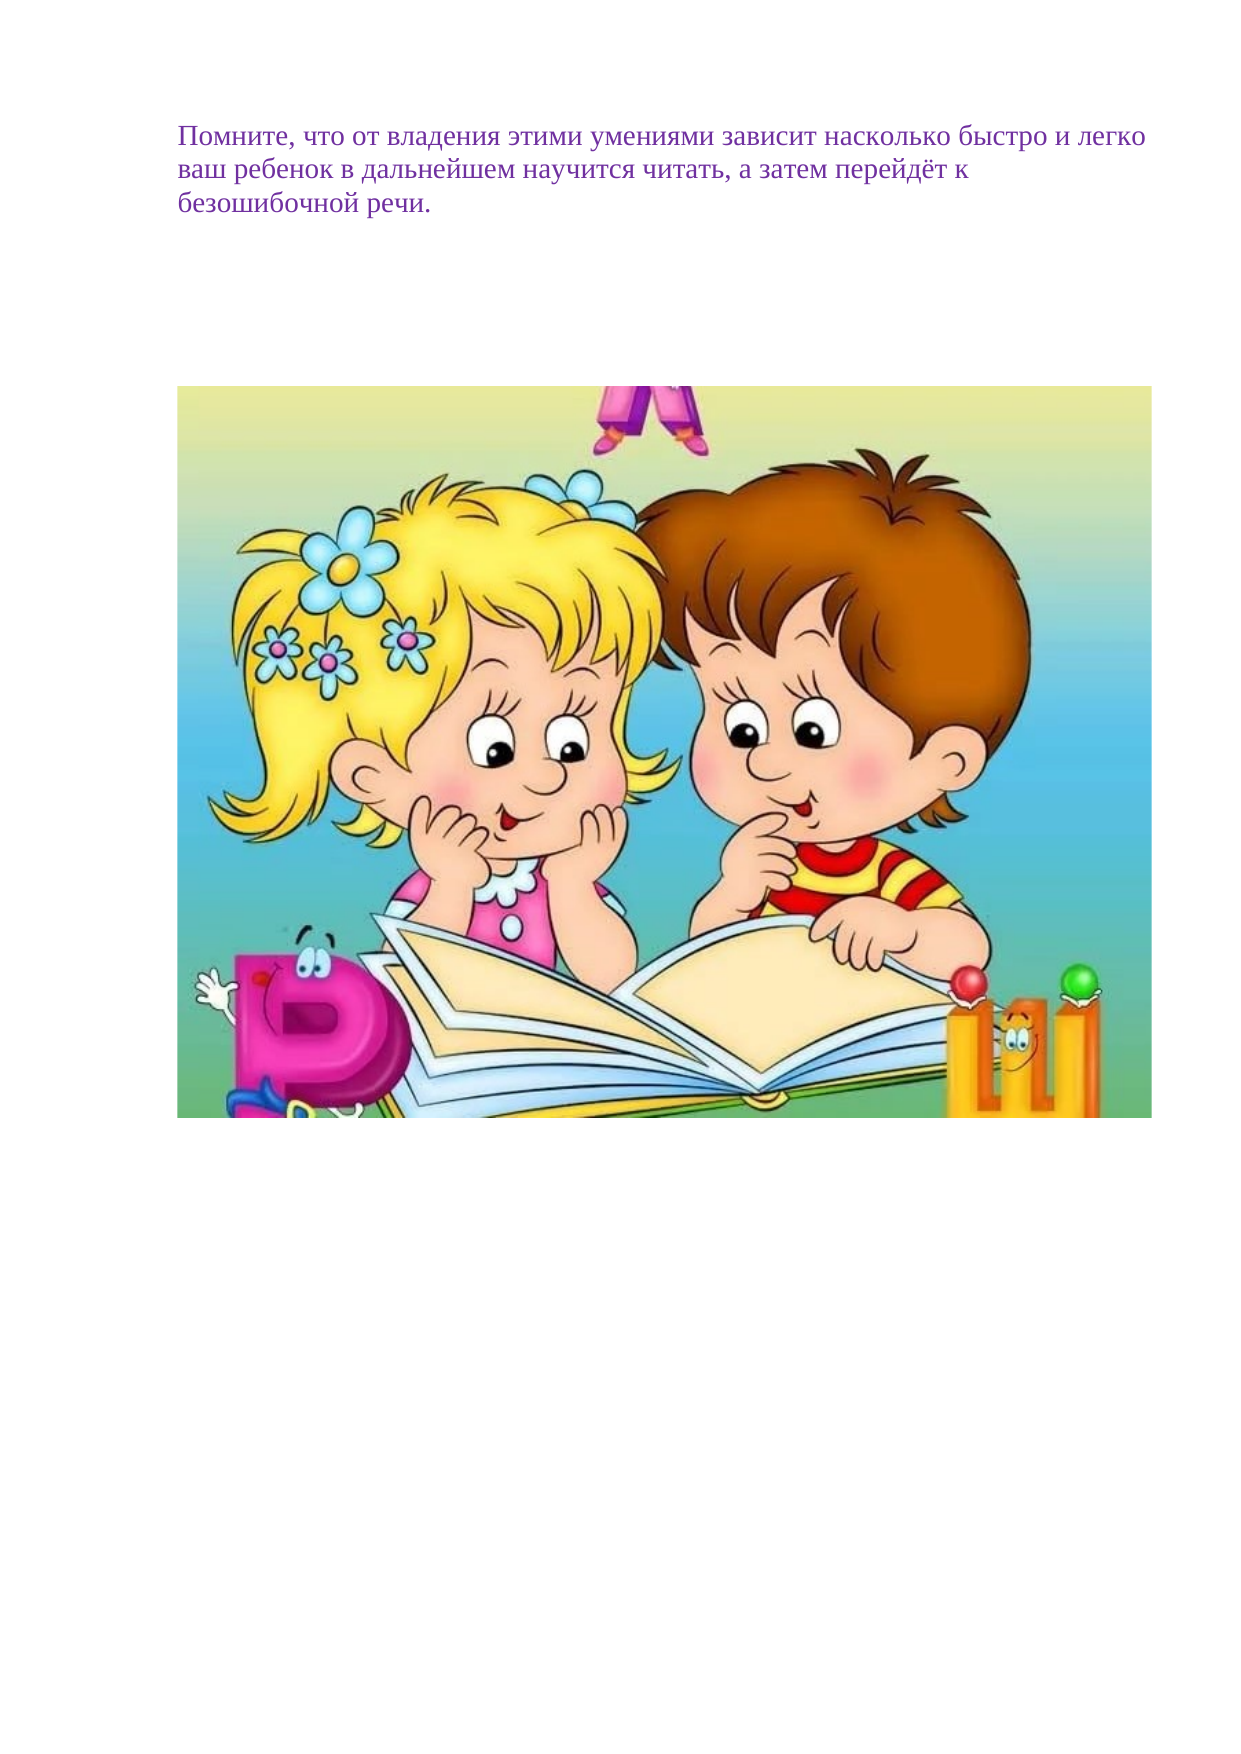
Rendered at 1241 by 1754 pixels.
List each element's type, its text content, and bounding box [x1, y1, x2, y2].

text Помните, что от владения этими умениями зависит насколько быстро и легко ваш ребенок в дальнейшем научится читать, а затем перейдёт к безошибочной речи. [177, 118, 1152, 219]
picture [177, 386, 1152, 1118]
